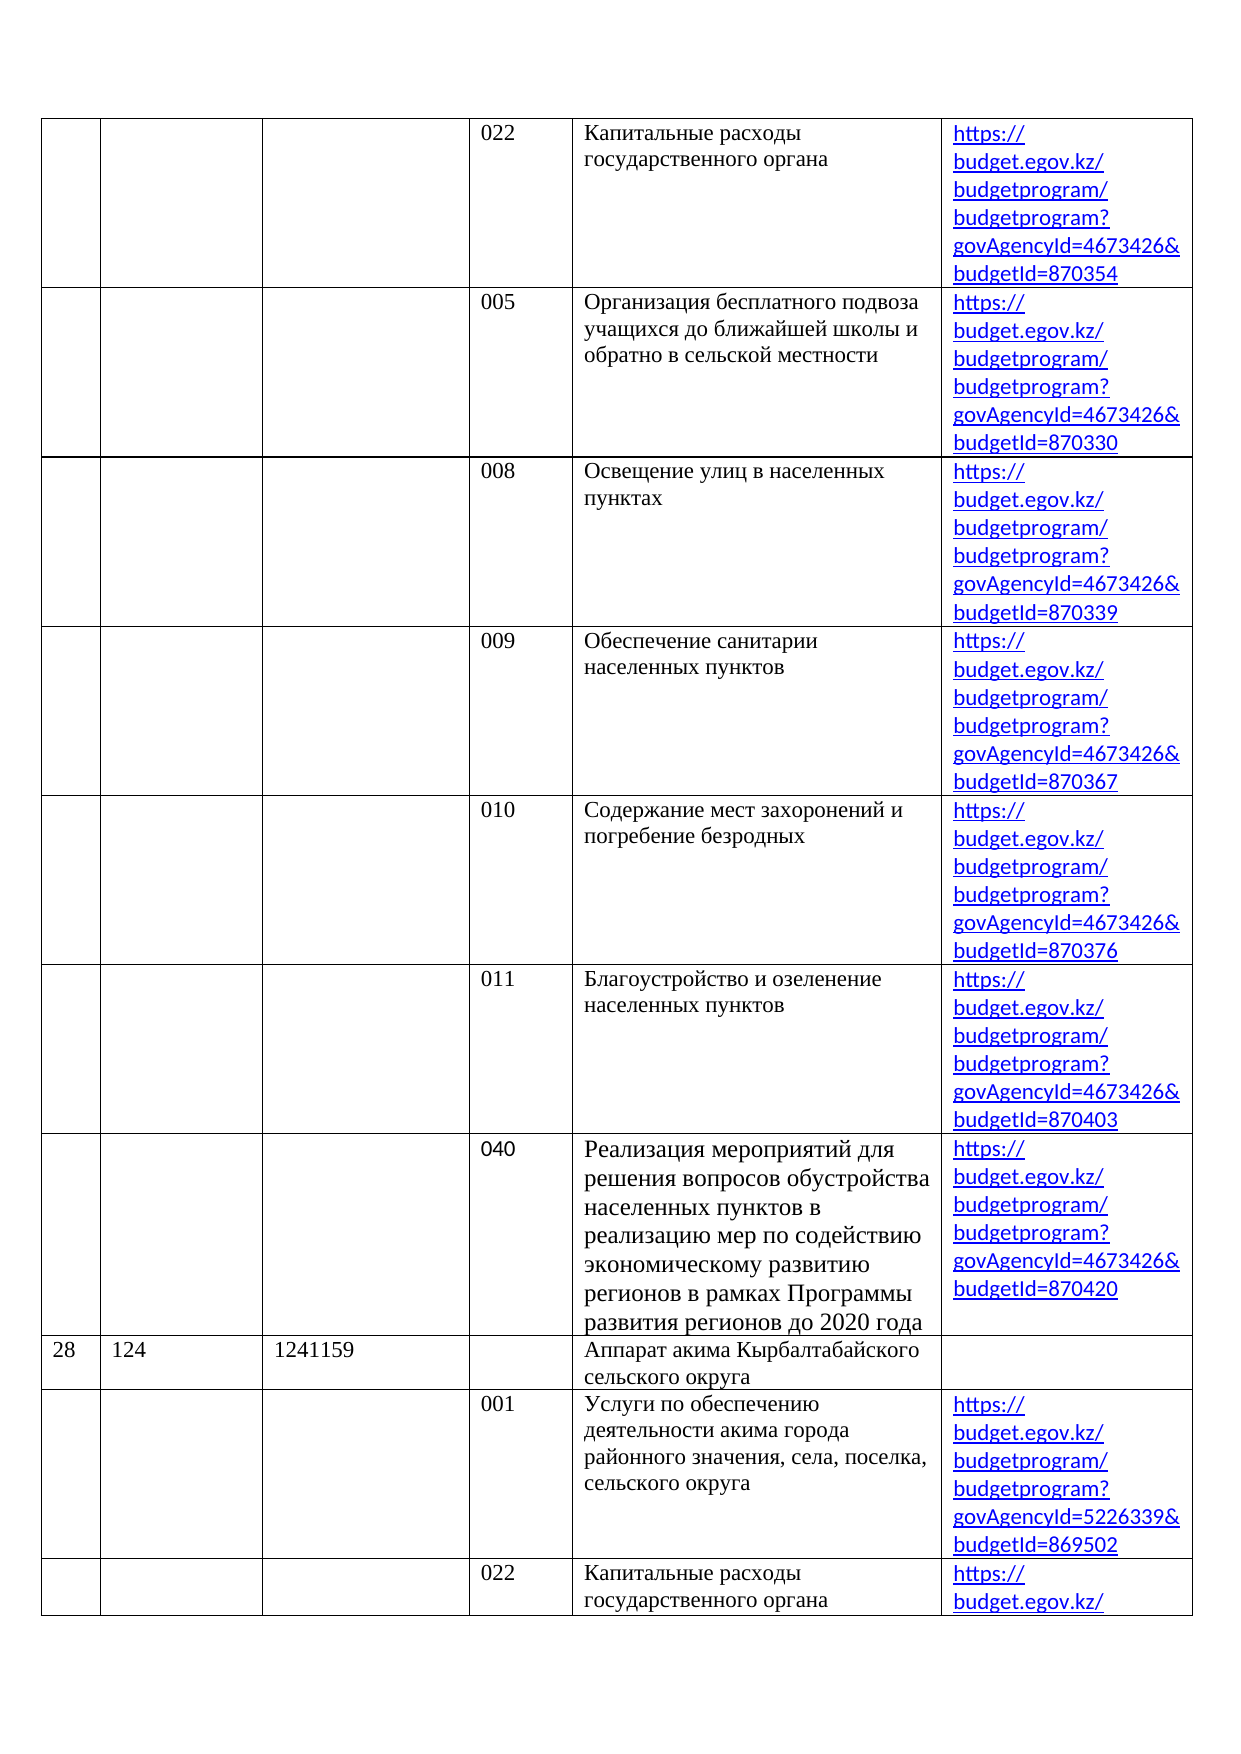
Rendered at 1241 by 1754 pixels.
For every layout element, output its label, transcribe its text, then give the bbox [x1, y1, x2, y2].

table_cell 1241159 [263, 1336, 469, 1389]
table_cell https://budget.egov.kz/budgetprogram/budgetprogram?govAgencyId=4673426&budgetId=870403 [942, 965, 1192, 1133]
table_cell [101, 1559, 262, 1615]
table_cell 011 [470, 965, 572, 1133]
table_cell [263, 458, 469, 626]
table_cell [263, 627, 469, 795]
table_cell [42, 119, 100, 287]
table_cell [42, 1390, 100, 1558]
table_cell 005 [470, 288, 572, 456]
table_cell https://budget.egov.kz/budgetprogram/budgetprogram?govAgencyId=4673426&budgetId=870420 [942, 1134, 1192, 1335]
table_cell https://budget.egov.kz/budgetprogram/budgetprogram?govAgencyId=5226339&budgetId=869502 [942, 1390, 1192, 1558]
table_cell [101, 288, 262, 456]
table_cell [42, 965, 100, 1133]
table_cell 001 [470, 1390, 572, 1558]
table_cell [42, 458, 100, 626]
table_cell [263, 119, 469, 287]
table_cell Организация бесплатного подвоза учащихся до ближайшей школы и обратно в сельской местности [573, 288, 941, 456]
table_cell [470, 1336, 572, 1389]
table_cell [101, 1390, 262, 1558]
table_cell 022 [470, 1559, 572, 1615]
table_cell [42, 288, 100, 456]
table_cell Содержание мест захоронений и погребение безродных [573, 796, 941, 964]
table_cell https://budget.egov.kz/budgetprogram/budgetprogram?govAgencyId=4673426&budgetId=870330 [942, 288, 1192, 456]
table_cell 010 [470, 796, 572, 964]
table_cell 009 [470, 627, 572, 795]
table_cell [263, 1390, 469, 1558]
table_cell [101, 627, 262, 795]
table_cell [101, 1134, 262, 1335]
table_cell 022 [470, 119, 572, 287]
table_cell Обеспечение санитарии населенных пунктов [573, 627, 941, 795]
table_cell https://budget.egov.kz/budgetprogram/budgetprogram?govAgencyId=4673426&budgetId=870354 [942, 119, 1192, 287]
table_cell [101, 119, 262, 287]
table_cell [263, 1559, 469, 1615]
table_cell Благоустройство и озеленение населенных пунктов [573, 965, 941, 1133]
table_cell 040 [470, 1134, 572, 1335]
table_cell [573, 1559, 941, 1615]
table_cell Реализация мероприятий для решения вопросов обустройства населенных пунктов в реализацию мер по содействию экономическому развитию регионов в рамках Программы развития регионов до 2020 года [573, 1134, 941, 1335]
table_cell 28 [42, 1336, 100, 1389]
table_cell [942, 1336, 1192, 1389]
table_cell https://budget.egov.kz/budgetprogram/budgetprogram?govAgencyId=4673426&budgetId=870339 [942, 458, 1192, 626]
table_cell [42, 1134, 100, 1335]
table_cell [942, 1559, 1192, 1615]
table_cell Освещение улиц в населенных пунктах [573, 458, 941, 626]
table_cell Аппарат акима Кырбалтабайского сельского округа [573, 1336, 941, 1389]
table_cell [101, 458, 262, 626]
table_cell [42, 627, 100, 795]
table_cell [101, 796, 262, 964]
table_cell [101, 965, 262, 1133]
table_cell Услуги по обеспечению деятельности акима города районного значения, села, поселка, сельского округа [573, 1390, 941, 1558]
table_cell [263, 1134, 469, 1335]
table_cell https://budget.egov.kz/budgetprogram/budgetprogram?govAgencyId=4673426&budgetId=870376 [942, 796, 1192, 964]
table_cell [263, 288, 469, 456]
table_cell [263, 965, 469, 1133]
table_cell 008 [470, 458, 572, 626]
table_cell [42, 1559, 100, 1615]
table_cell Капитальные расходы государственного органа [573, 119, 941, 287]
table_cell [263, 796, 469, 964]
table_cell [42, 796, 100, 964]
table_cell https://budget.egov.kz/budgetprogram/budgetprogram?govAgencyId=4673426&budgetId=870367 [942, 627, 1192, 795]
table_cell 124 [101, 1336, 262, 1389]
